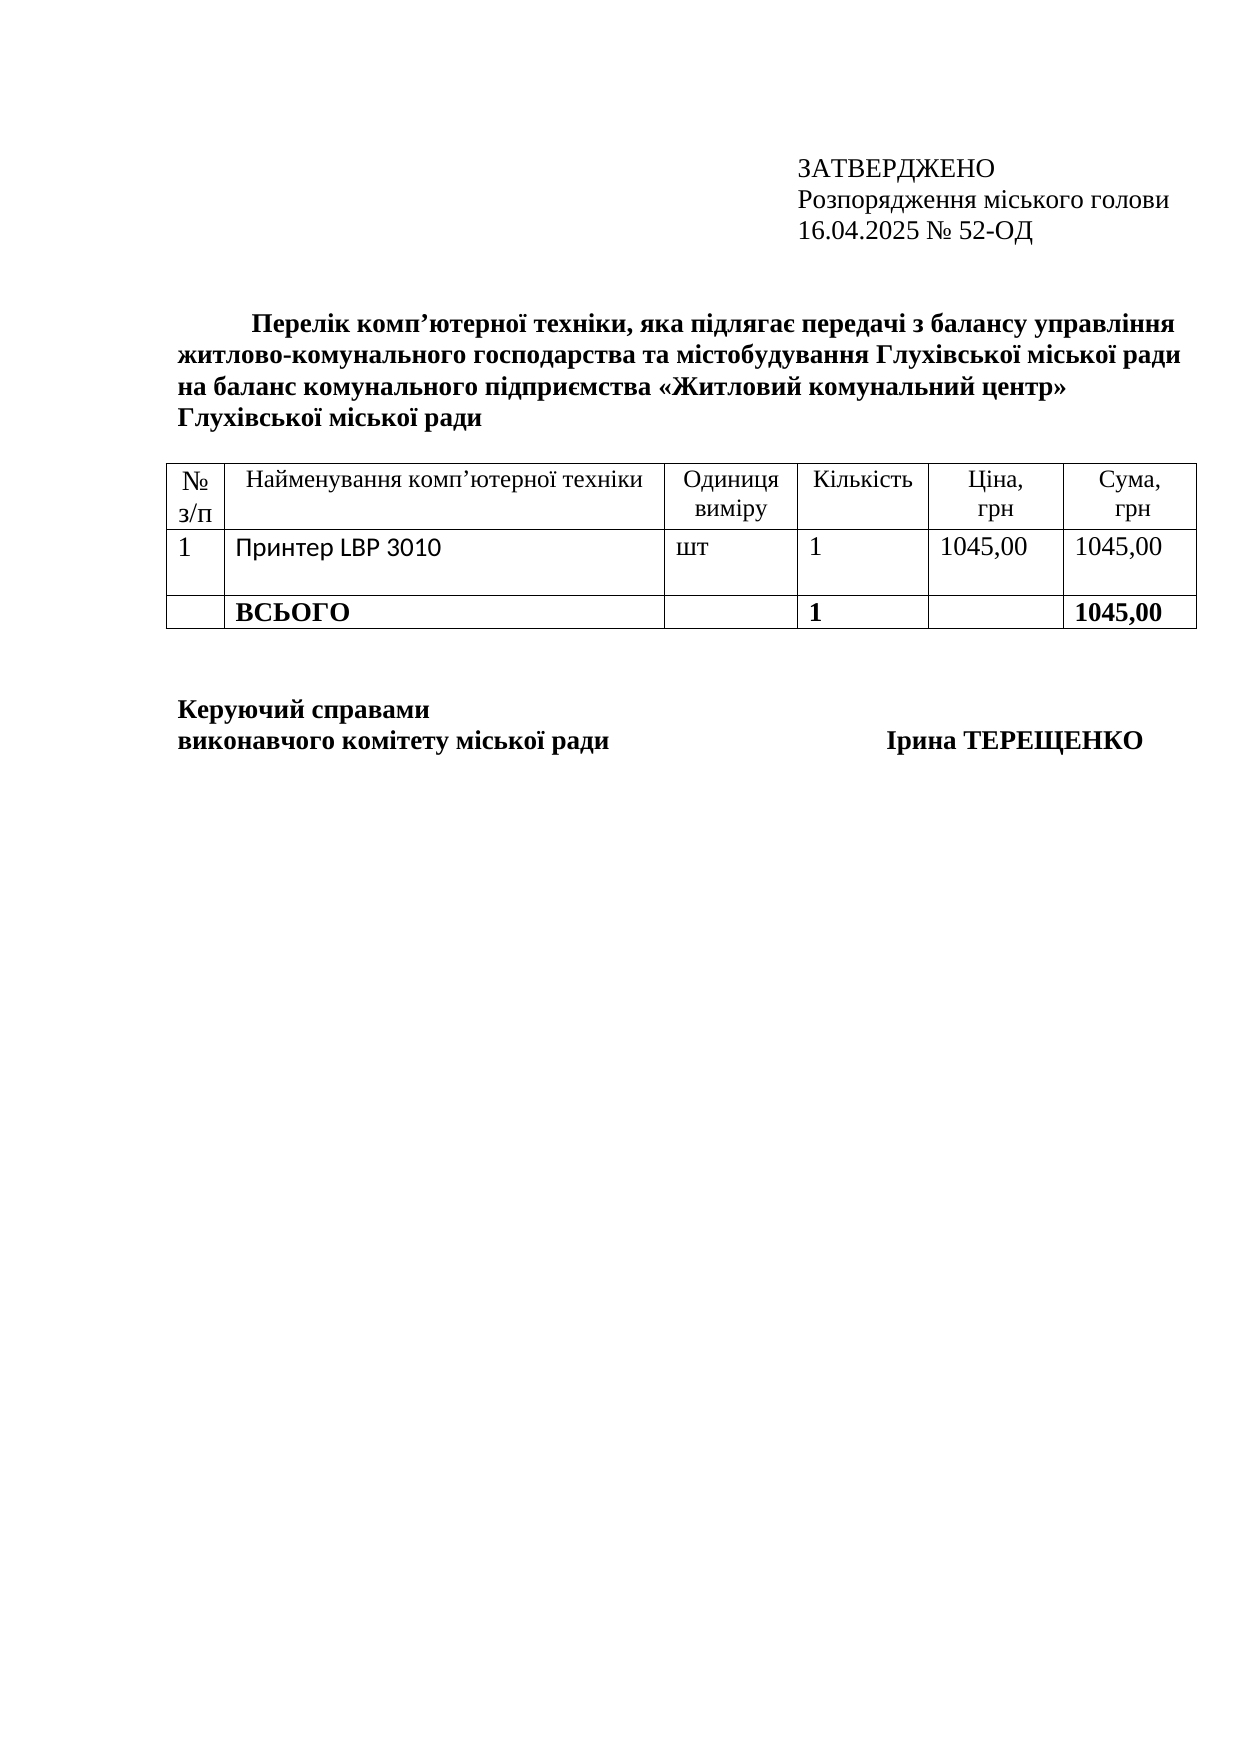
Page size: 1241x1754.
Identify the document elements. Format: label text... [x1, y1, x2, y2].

table_cell [167, 596, 224, 628]
table_cell 1 [798, 596, 928, 628]
table_cell [929, 596, 1063, 628]
table_cell 1 [167, 530, 224, 595]
table_header Одиниця виміру [665, 464, 797, 529]
table_header Кількість [798, 464, 928, 529]
text ЗАТВЕРДЖЕНО [797, 152, 1181, 183]
text 16.04.2025 № 52-ОД [797, 214, 1182, 245]
text виконавчого комітету міської ради Ірина ТЕРЕЩЕНКО [177, 724, 1182, 755]
table_header № з/п [167, 464, 224, 529]
text Перелік комп’ютерної техніки, яка підлягає передачі з балансу управління житлово-комунального господарства та містобудування Глухівської міської ради на баланс комунального підприємства «Житловий комунальний центр» Глухівської міської ради [177, 307, 1182, 432]
table_cell шт [665, 530, 797, 595]
table_cell Принтер LBP 3010 [225, 530, 664, 595]
table_cell 1 [798, 530, 928, 595]
table_cell ВСЬОГО [225, 596, 664, 628]
text Керуючий справами [177, 693, 1182, 724]
table_header Найменування комп’ютерної техніки [225, 464, 664, 529]
text Розпорядження міського голови [797, 183, 1182, 214]
table_cell 1045,00 [1064, 530, 1196, 595]
table_header Ціна, грн [929, 464, 1063, 529]
table_cell 1045,00 [1064, 596, 1196, 628]
table_cell 1045,00 [929, 530, 1063, 595]
table_header Сума, грн [1064, 464, 1196, 529]
table_cell [665, 596, 797, 628]
